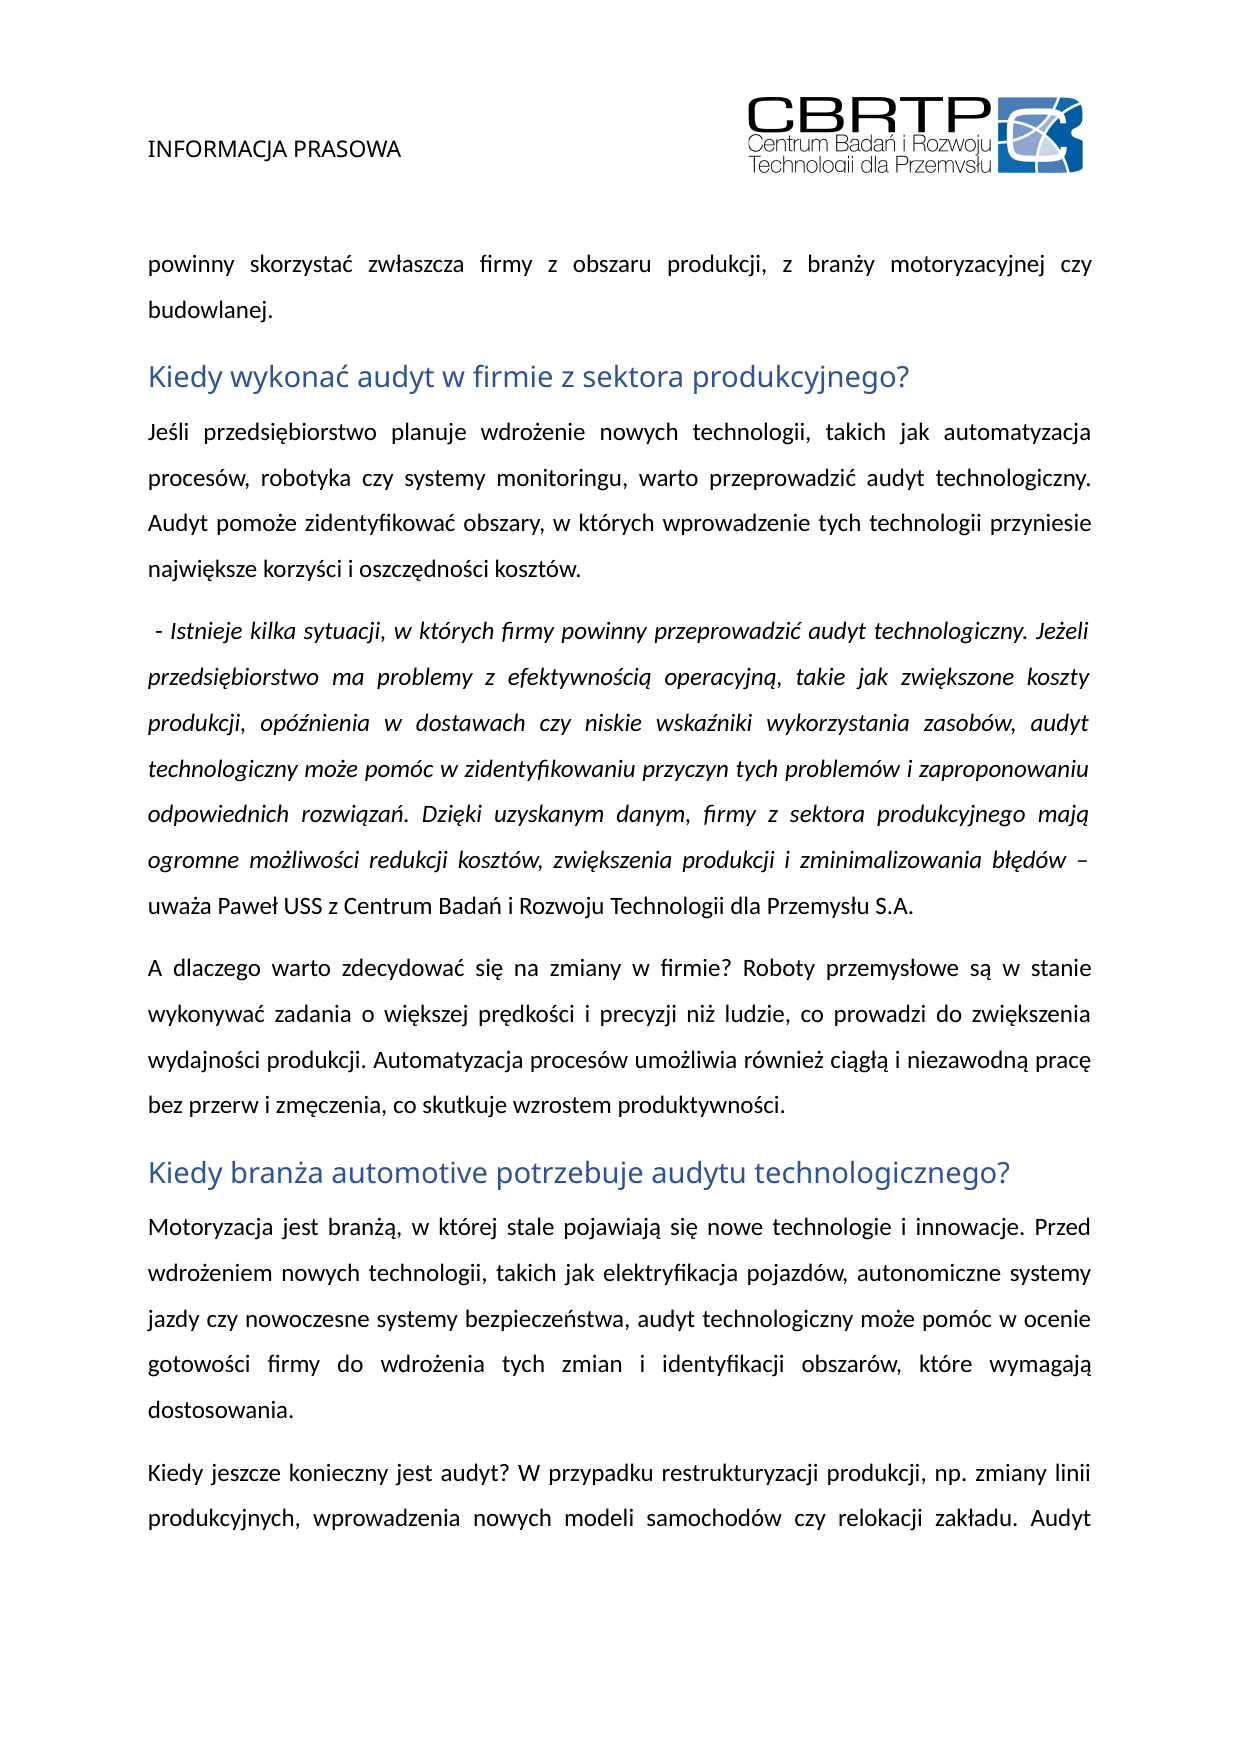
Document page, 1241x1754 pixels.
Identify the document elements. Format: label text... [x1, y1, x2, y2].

text Jeśli przedsiębiorstwo planuje wdrożenie nowych technologii, takich jak automatyzacja procesów, robotyka czy systemy monitoringu, warto przeprowadzić audyt technologiczny. Audyt pomoże zidentyfikować obszary, w których wprowadzenie tych technologii przyniesie największe korzyści i oszczędności kosztów. [148, 416, 1093, 584]
text Motoryzacja jest branżą, w której stale pojawiają się nowe technologie i innowacje. Przed wdrożeniem nowych technologii, takich jak elektryfikacja pojazdów, autonomiczne systemy jazdy czy nowoczesne systemy bezpieczeństwa, audyt technologiczny może pomóc w ocenie gotowości firmy do wdrożenia tych zmian i identyfikacji obszarów, które wymagają dostosowania. [148, 1211, 1093, 1425]
subtitle Kiedy wykonać audyt w firmie z sektora produkcyjnego? [148, 356, 1093, 396]
text A dlaczego warto zdecydować się na zmiany w firmie? Roboty przemysłowe są w stanie wykonywać zadania o większej prędkości i precyzji niż ludzie, co prowadzi do zwiększenia wydajności produkcji. Automatyzacja procesów umożliwia również ciągłą i niezawodną pracę bez przerw i zmęczenia, co skutkuje wzrostem produktywności. [148, 952, 1093, 1120]
subtitle Kiedy branża automotive potrzebuje audytu technologicznego? [148, 1152, 1093, 1192]
text - Istnieje kilka sytuacji, w których firmy powinny przeprowadzić audyt technologiczny. Jeżeli przedsiębiorstwo ma problemy z efektywnością operacyjną, takie jak zwiększone koszty produkcji, opóźnienia w dostawach czy niskie wskaźniki wykorzystania zasobów, audyt technologiczny może pomóc w zidentyfikowaniu przyczyn tych problemów i zaproponowaniu odpowiednich rozwiązań. Dzięki uzyskanym danym, firmy z sektora produkcyjnego mają ogromne możliwości redukcji kosztów, zwiększenia produkcji i zminimalizowania błędów – uważa Paweł USS z Centrum Badań i Rozwoju Technologii dla Przemysłu S.A. [148, 616, 1093, 920]
picture [748, 97, 1083, 173]
